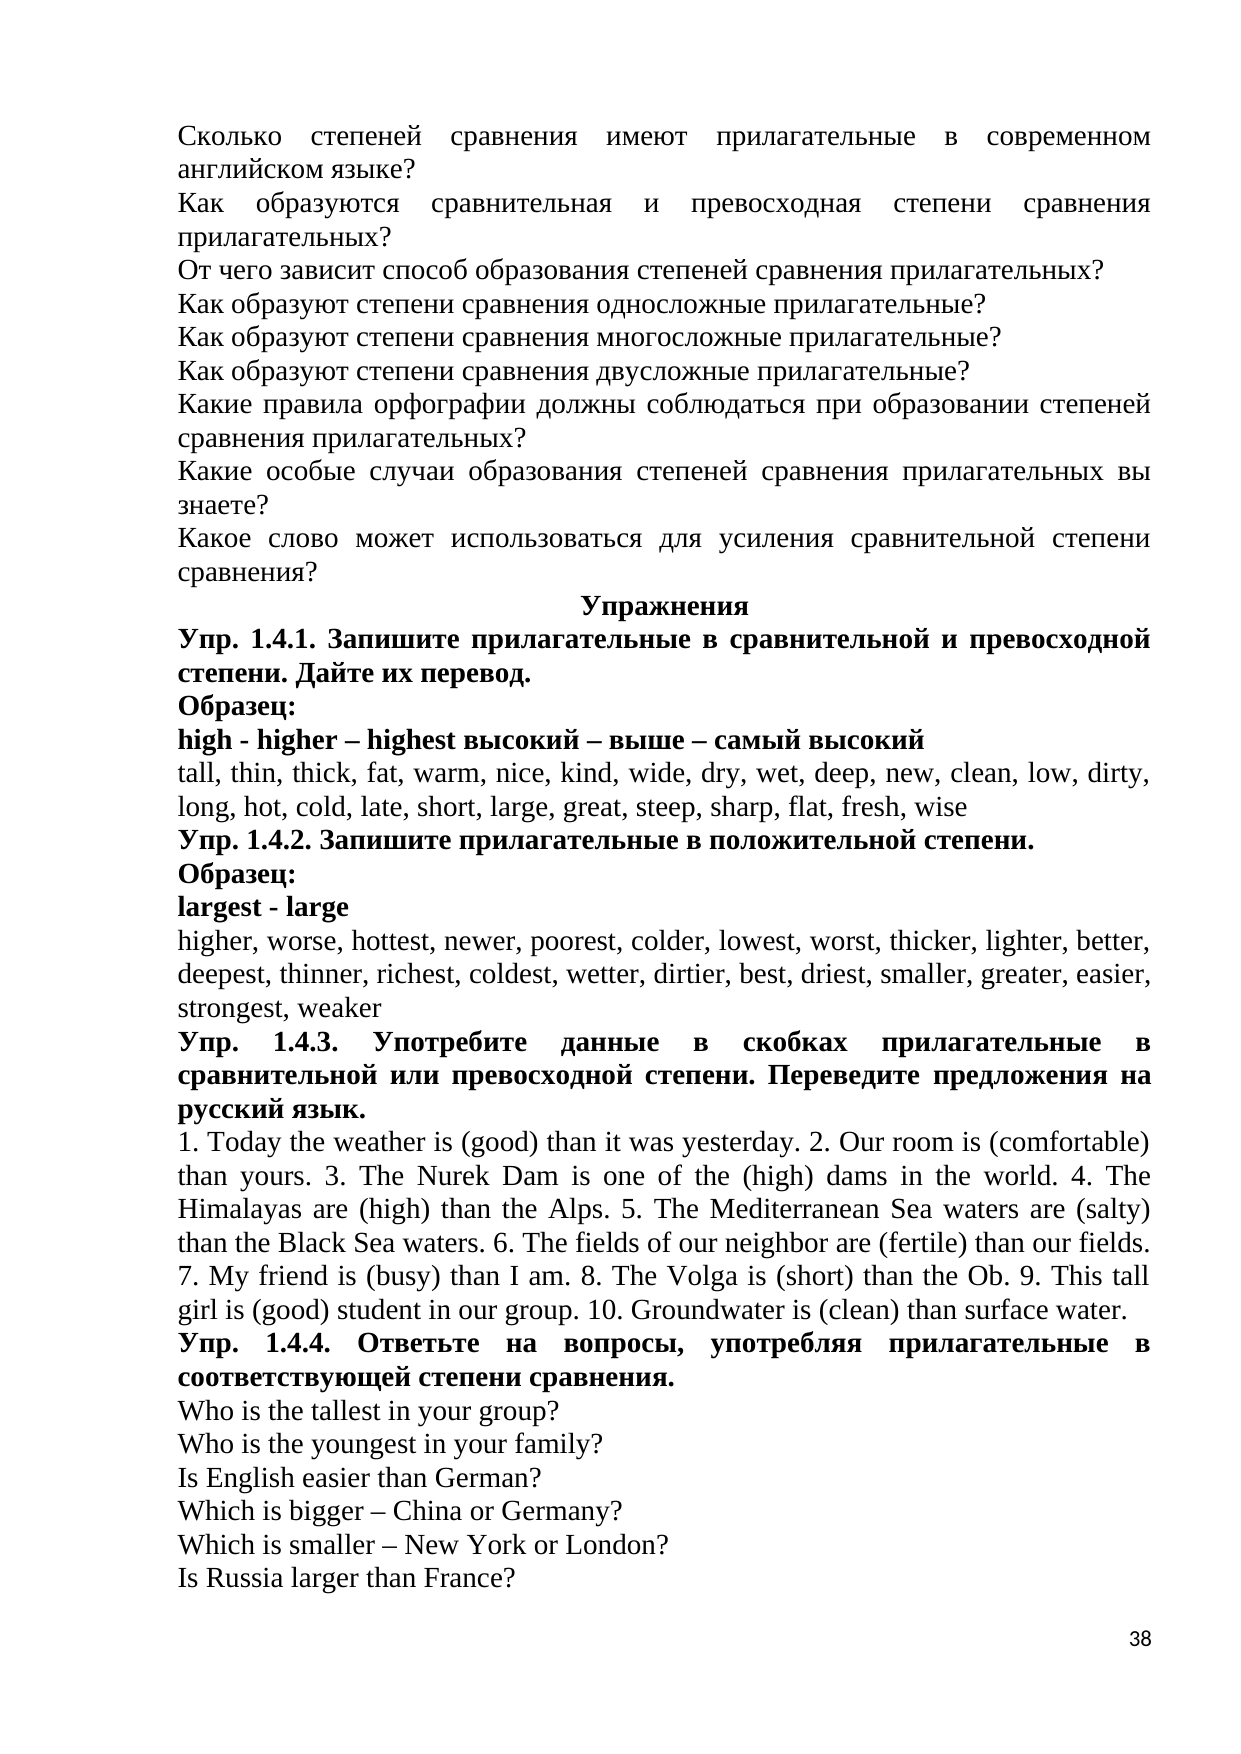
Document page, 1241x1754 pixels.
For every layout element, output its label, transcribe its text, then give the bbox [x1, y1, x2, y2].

text Упр. 1.4.4. Ответьте на вопросы, употребляя прилагательные в соответствующей степени сравнения. [177, 1326, 1152, 1393]
text Какие особые случаи образования степеней сравнения прилагательных вы знаете? [177, 453, 1152, 521]
text Who is the youngest in your family? [177, 1426, 1152, 1460]
text Is Russia larger than France? [177, 1560, 1152, 1594]
text largest - large [177, 889, 1152, 923]
text Как образуют степени сравнения многосложные прилагательные? [177, 319, 1152, 353]
text Who is the tallest in your group? [177, 1393, 1152, 1426]
text Какие правила орфографии должны соблюдаться при образовании степеней сравнения прилагательных? [177, 386, 1152, 453]
text Образец: [177, 856, 1152, 889]
text Образец: [177, 688, 1152, 722]
text Упр. 1.4.1. Запишите прилагательные в сравнительной и превосходной степени. Дайте их перевод. [177, 621, 1152, 688]
text Сколько степеней сравнения имеют прилагательные в современном английском языке? [177, 118, 1152, 185]
text tall, thin, thick, fat, warm, nice, kind, wide, dry, wet, deep, new, clean, low, dirty, long, hot, cold, late, short, large, great, steep, sharp, flat, fresh, wise [177, 755, 1152, 822]
text 1. Today the weather is (good) than it was yesterday. 2. Our room is (comfortable) than yours. 3. The Nurek Dam is one of the (high) dams in the world. 4. The Himalayas are (high) than the Alps. 5. The Mediterranean Sea waters are (salty) than the Black Sea waters. 6. The fields of our neighbor are (fertile) than our fields. 7. My friend is (busy) than I am. 8. The Volga is (short) than the Ob. 9. This tall girl is (good) student in our group. 10. Groundwater is (clean) than surface water. [177, 1124, 1152, 1326]
text От чего зависит способ образования степеней сравнения прилагательных? [177, 252, 1152, 286]
text high - higher – highest высокий – выше – самый высокий [177, 722, 1152, 755]
text Как образуют степени сравнения односложные прилагательные? [177, 286, 1152, 319]
text Какое слово может использоваться для усиления сравнительной степени сравнения? [177, 521, 1152, 588]
text Is English easier than German? [177, 1460, 1152, 1493]
text Which is bigger – China or Germany? [177, 1493, 1152, 1527]
text Упражнения [177, 588, 1152, 621]
text Which is smaller – New York or London? [177, 1527, 1152, 1560]
text Как образуются сравнительная и превосходная степени сравнения прилагательных? [177, 185, 1152, 252]
text Упр. 1.4.2. Запишите прилагательные в положительной степени. [177, 822, 1152, 856]
text Как образуют степени сравнения двусложные прилагательные? [177, 353, 1152, 386]
text higher, worse, hottest, newer, poorest, colder, lowest, worst, thicker, lighter, better, deepest, thinner, richest, coldest, wetter, dirtier, best, driest, smaller, greater, easier, strongest, weaker [177, 923, 1152, 1024]
text Упр. 1.4.3. Употребите данные в скобках прилагательные в сравнительной или превосходной степени. Переведите предложения на русский язык. [177, 1024, 1152, 1124]
